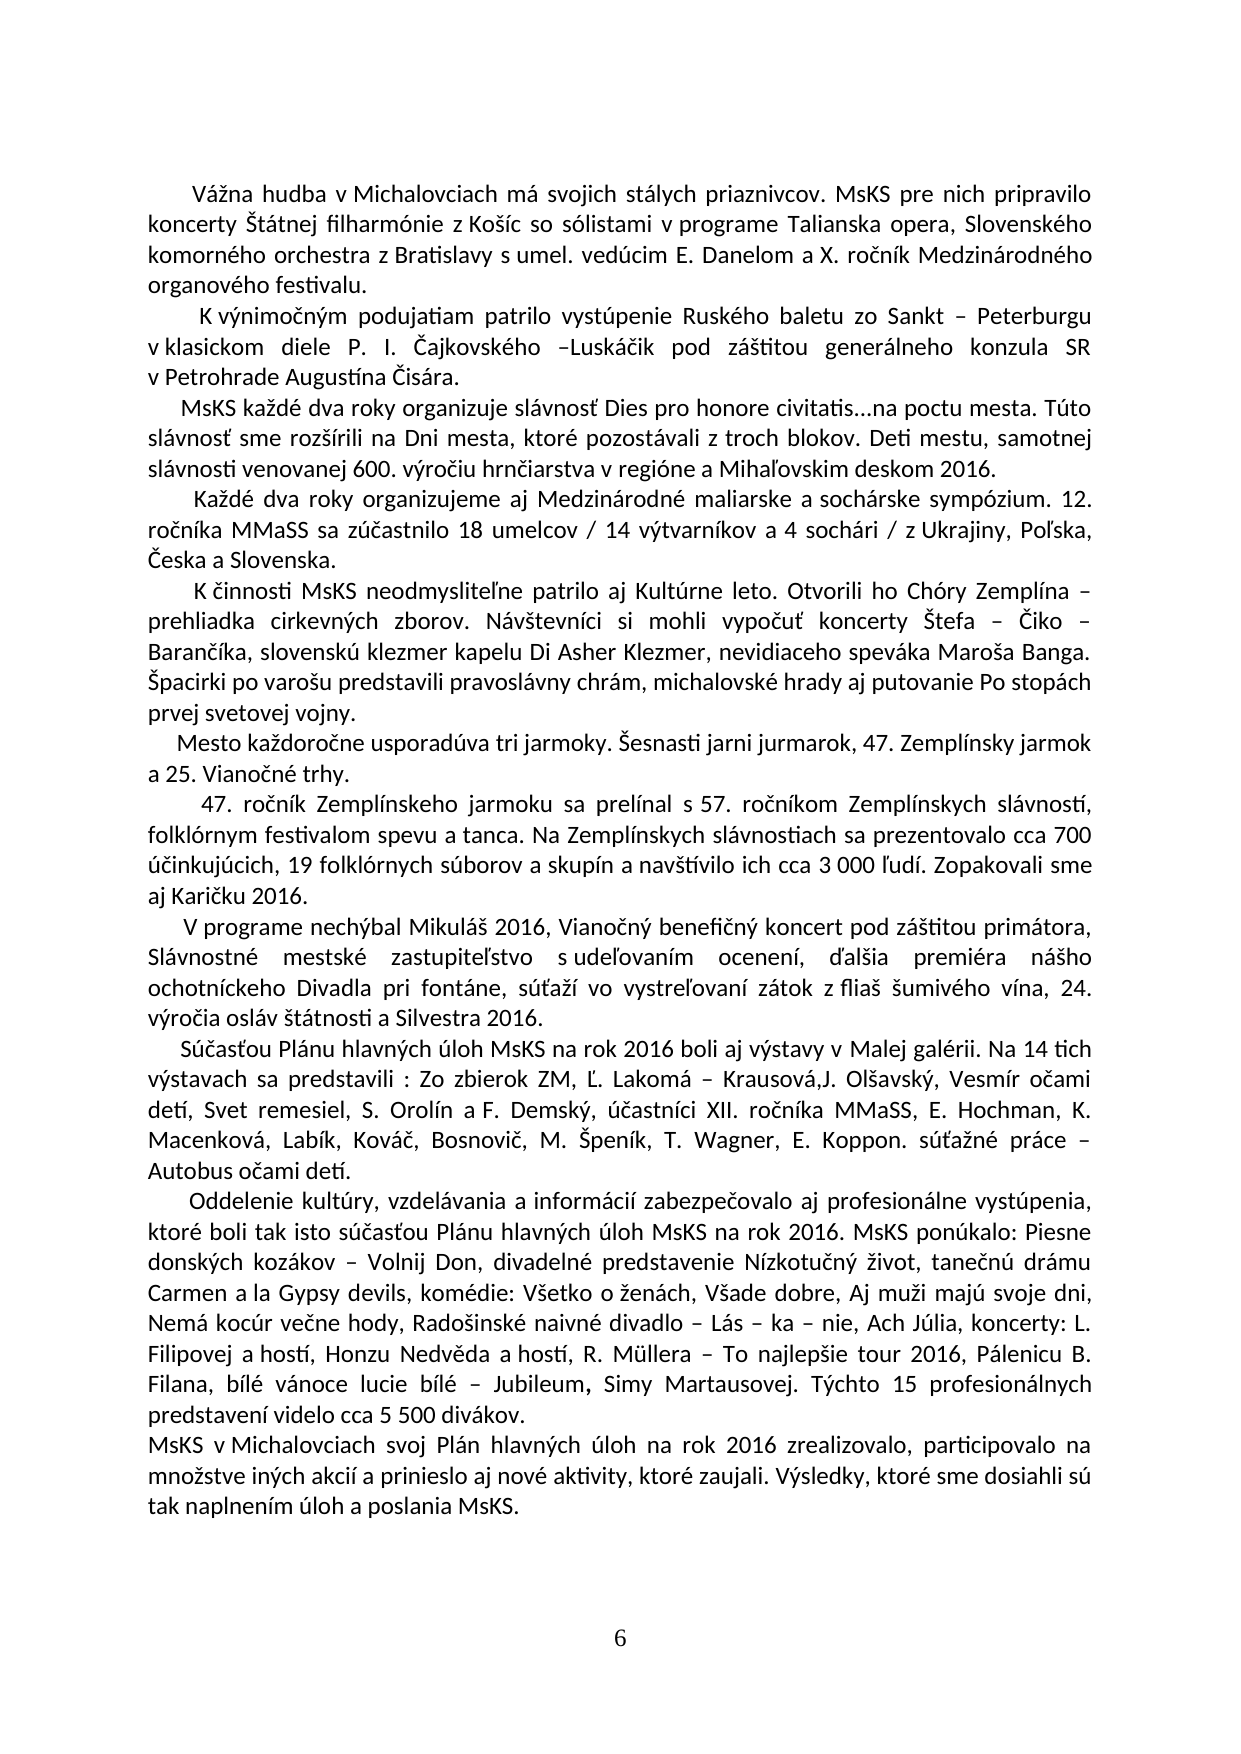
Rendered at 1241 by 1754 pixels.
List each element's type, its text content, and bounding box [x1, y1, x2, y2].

text Súčasťou Plánu hlavných úloh MsKS na rok 2016 boli aj výstavy v Malej galérii. Na 14 tich výstavach sa predstavili : Zo zbierok ZM, Ľ. Lakomá – Krausová,J. Olšavský, Vesmír očami detí, Svet remesiel, S. Orolín a F. Demský, účastníci XII. ročníka MMaSS, E. Hochman, K. Macenková, Labík, Kováč, Bosnovič, M. Špeník, T. Wagner, E. Koppon. súťažné práce – Autobus očami detí. [148, 1033, 1093, 1185]
text Oddelenie kultúry, vzdelávania a informácií zabezpečovalo aj profesionálne vystúpenia, ktoré boli tak isto súčasťou Plánu hlavných úloh MsKS na rok 2016. MsKS ponúkalo: Piesne donských kozákov – Volnij Don, divadelné predstavenie Nízkotučný život, tanečnú drámu Carmen a la Gypsy devils, komédie: Všetko o ženách, Všade dobre, Aj muži majú svoje dni, Nemá kocúr večne hody, Radošinské naivné divadlo – Lás – ka – nie, Ach Júlia, koncerty: L. Filipovej a hostí, Honzu Nedvěda a hostí, R. Müllera – To najlepšie tour 2016, Pálenicu B. Filana, bílé vánoce lucie bílé – Jubileum, Simy Martausovej. Týchto 15 profesionálnych predstavení videlo cca 5 500 divákov. [148, 1185, 1093, 1429]
text 47. ročník Zemplínskeho jarmoku sa prelínal s 57. ročníkom Zemplínskych slávností, folklórnym festivalom spevu a tanca. Na Zemplínskych slávnostiach sa prezentovalo cca 700 účinkujúcich, 19 folklórnych súborov a skupín a navštívilo ich cca 3 000 ľudí. Zopakovali sme aj Karičku 2016. [148, 788, 1093, 911]
text MsKS v Michalovciach svoj Plán hlavných úloh na rok 2016 zrealizovalo, participovalo na množstve iných akcií a prinieslo aj nové aktivity, ktoré zaujali. Výsledky, ktoré sme dosiahli sú tak naplnením úloh a poslania MsKS. [148, 1429, 1093, 1521]
text K výnimočným podujatiam patrilo vystúpenie Ruského baletu zo Sankt – Peterburgu v klasickom diele P. I. Čajkovského –Luskáčik pod záštitou generálneho konzula SR v Petrohrade Augustína Čisára. [148, 300, 1093, 392]
text MsKS každé dva roky organizuje slávnosť Dies pro honore civitatis...na poctu mesta. Túto slávnosť sme rozšírili na Dni mesta, ktoré pozostávali z troch blokov. Deti mestu, samotnej slávnosti venovanej 600. výročiu hrnčiarstva v regióne a Mihaľovskim deskom 2016. [148, 392, 1093, 483]
text V programe nechýbal Mikuláš 2016, Vianočný benefičný koncert pod záštitou primátora, Slávnostné mestské zastupiteľstvo s udeľovaním ocenení, ďalšia premiéra nášho ochotníckeho Divadla pri fontáne, súťaží vo vystreľovaní zátok z fliaš šumivého vína, 24. výročia osláv štátnosti a Silvestra 2016. [148, 911, 1093, 1033]
text Mesto každoročne usporadúva tri jarmoky. Šesnasti jarni jurmarok, 47. Zemplínsky jarmok a 25. Vianočné trhy. [148, 727, 1093, 788]
text Vážna hudba v Michalovciach má svojich stálych priaznivcov. MsKS pre nich pripravilo koncerty Štátnej filharmónie z Košíc so sólistami v programe Talianska opera, Slovenského komorného orchestra z Bratislavy s umel. vedúcim E. Danelom a X. ročník Medzinárodného organového festivalu. [148, 178, 1093, 300]
text K činnosti MsKS neodmysliteľne patrilo aj Kultúrne leto. Otvorili ho Chóry Zemplína – prehliadka cirkevných zborov. Návštevníci si mohli vypočuť koncerty Štefa – Čiko – Barančíka, slovenskú klezmer kapelu Di Asher Klezmer, nevidiaceho speváka Maroša Banga. Špacirki po varošu predstavili pravoslávny chrám, michalovské hrady aj putovanie Po stopách prvej svetovej vojny. [148, 575, 1093, 727]
text Každé dva roky organizujeme aj Medzinárodné maliarske a sochárske sympózium. 12. ročníka MMaSS sa zúčastnilo 18 umelcov / 14 výtvarníkov a 4 sochári / z Ukrajiny, Poľska, Česka a Slovenska. [148, 483, 1093, 575]
